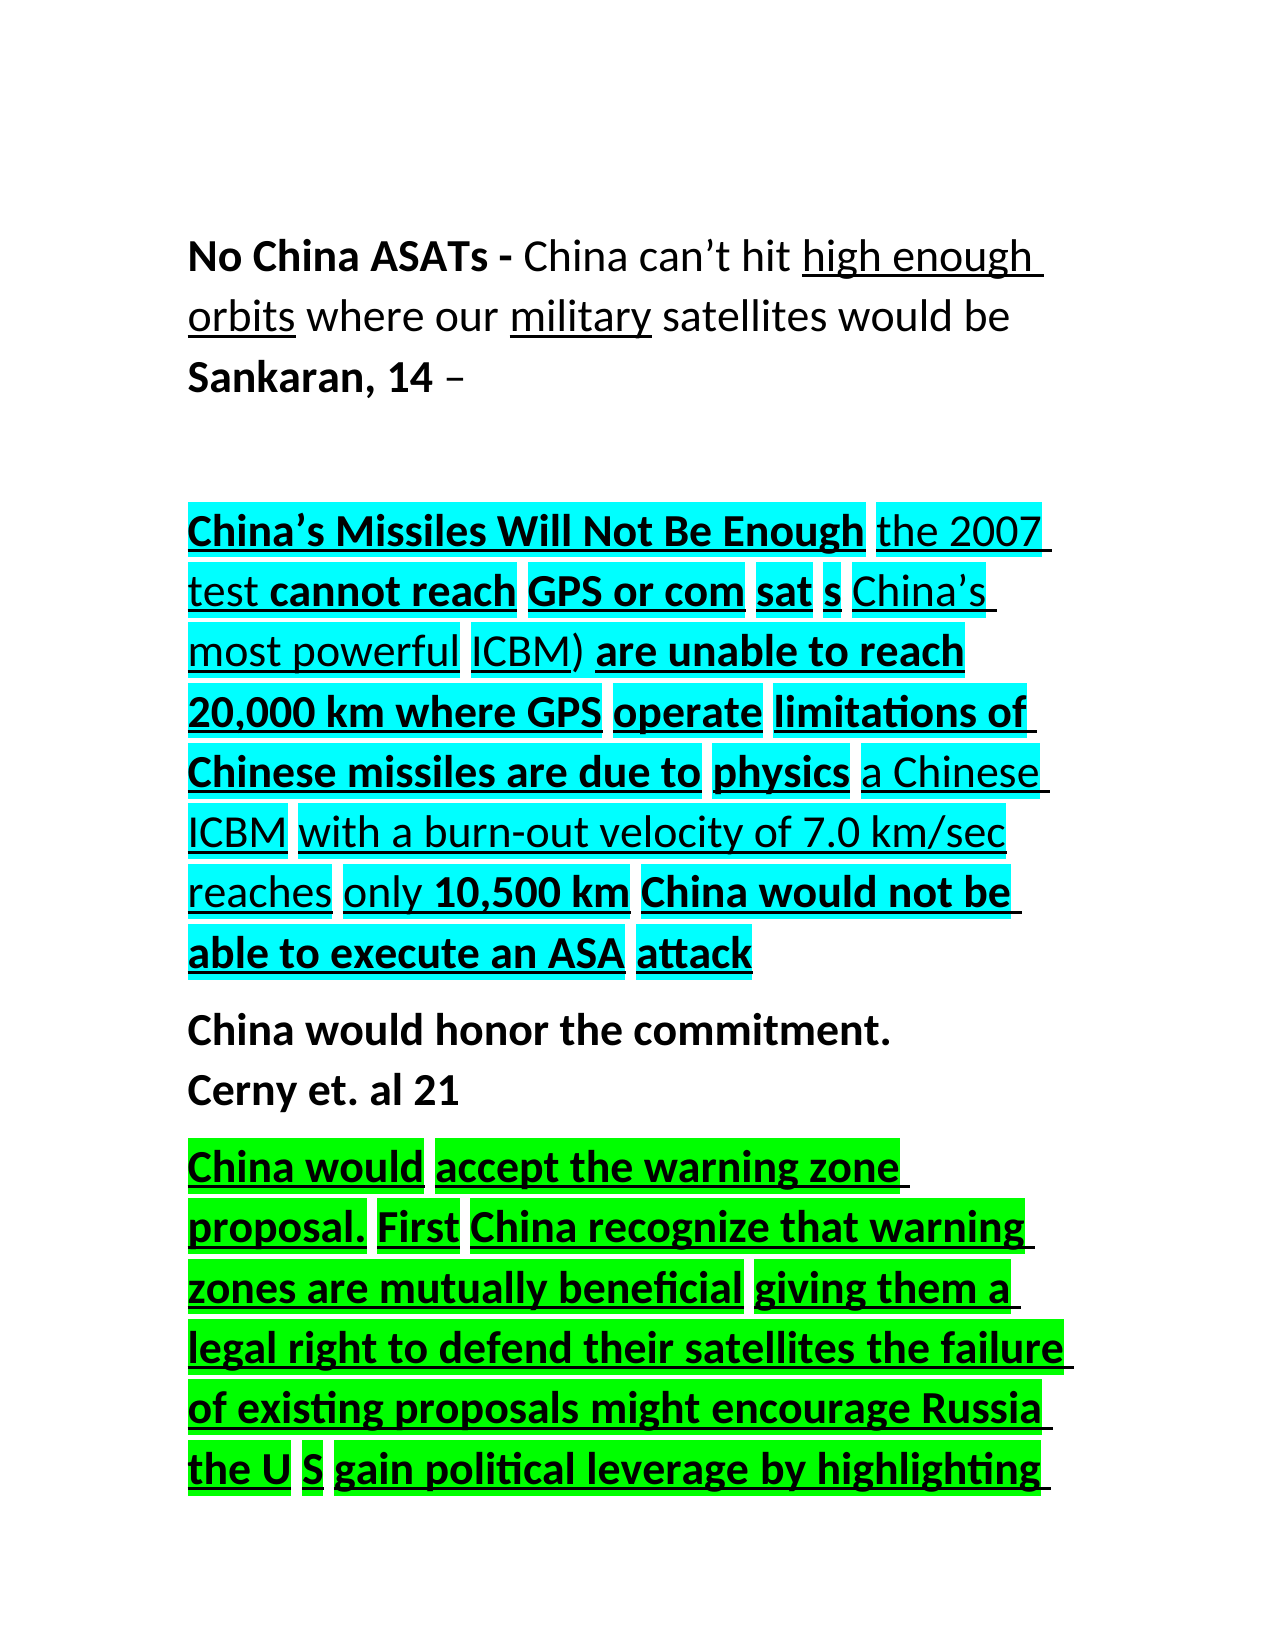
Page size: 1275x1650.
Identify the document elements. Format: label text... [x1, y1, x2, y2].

text Sankaran, 14 – [187, 348, 1087, 403]
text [187, 1138, 1087, 1496]
text Cerny et. al 21 [187, 1061, 1087, 1117]
subtitle No China ASATs - China can’t hit high enough orbits where our military satellites would be [187, 227, 1087, 343]
text China’s Missiles Will Not Be Enough the 2007 test cannot reach GPS or com sat s China’s most powerful ICBM) are unable to reach 20,000 km where GPS operate limitations of Chinese missiles are due to physics a Chinese ICBM with a burn-out velocity of 7.0 km/sec reaches only 10,500 km China would not be able to execute an ASA attack [187, 502, 1087, 980]
subtitle China would honor the commitment. [187, 1001, 1087, 1057]
